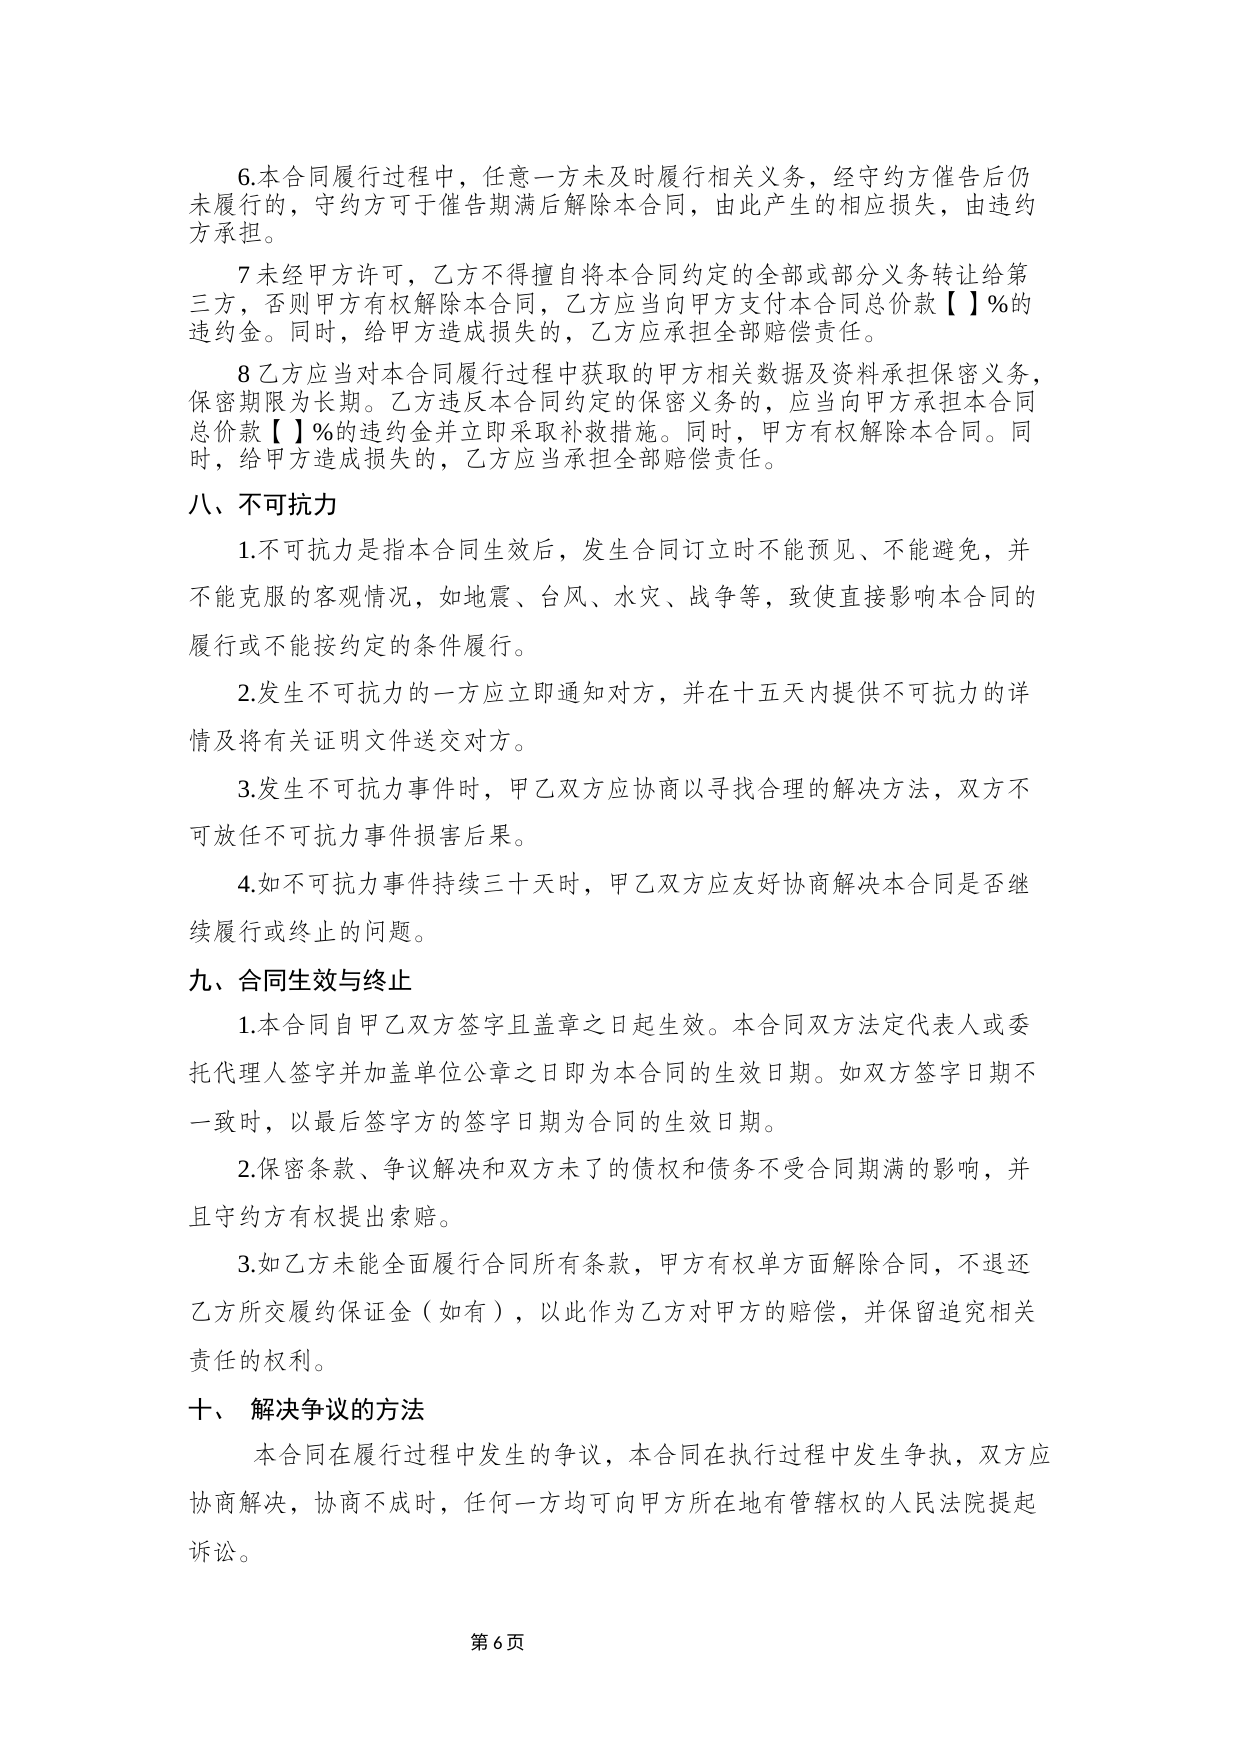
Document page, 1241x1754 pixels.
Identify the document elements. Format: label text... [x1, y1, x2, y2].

text 3.发生不可抗力事件时，甲乙双方应协商以寻找合理的解决方法，双方不可放任不可抗力事件损害后果。 [187, 772, 1053, 853]
text 6.本合同履行过程中，任意一方未及时履行相关义务，经守约方催告后仍未履行的，守约方可于催告期满后解除本合同，由此产生的相应损失，由违约方承担。 [256, 162, 1053, 247]
text 十、 解决争议的方法 [187, 1392, 1053, 1424]
text 2.发生不可抗力的一方应立即通知对方，并在十五天内提供不可抗力的详情及将有关证明文件送交对方。 [187, 677, 1053, 758]
text 8乙方应当对本合同履行过程中获取的甲方相关数据及资料承担保密义务，保密期限为长期。乙方违反本合同约定的保密义务的，应当向甲方承担本合同总价款【】%的违约金并立即采取补救措施。同时，甲方有权解除本合同。同时，给甲方造成损失的，乙方应当承担全部赔偿责任。 [333, 389, 1053, 474]
text 8乙方应当对本合同履行过程中获取的甲方相关数据及资料承担保密义务，保密期限为长期。乙方违反本合同约定的保密义务的，应当向甲方承担本合同总价款【】%的违约金并立即采取补救措施。同时，甲方有权解除本合同。同时，给甲方造成损失的，乙方应当承担全部赔偿责任。 [187, 359, 333, 474]
text 2.保密条款、争议解决和双方未了的债权和债务不受合同期满的影响，并且守约方有权提出索赔。 [187, 1153, 1053, 1234]
text 4.如不可抗力事件持续三十天时，甲乙双方应友好协商解决本合同是否继续履行或终止的问题。 [187, 867, 1053, 948]
text 八、不可抗力 [187, 486, 1053, 519]
text 1.不可抗力是指本合同生效后，发生合同订立时不能预见、不能避免，并不能克服的客观情况，如地震、台风、水灾、战争等，致使直接影响本合同的履行或不能按约定的条件履行。 [187, 533, 1053, 663]
text 本合同在履行过程中发生的争议，本合同在执行过程中发生争执，双方应协商解决，协商不成时，任何一方均可向甲方所在地有管辖权的人民法院提起诉讼。 [187, 1439, 1053, 1569]
text 九、合同生效与终止 [187, 962, 1053, 995]
text 1.本合同自甲乙双方签字且盖章之日起生效。本合同双方法定代表人或委托代理人签字并加盖单位公章之日即为本合同的生效日期。如双方签字日期不一致时，以最后签字方的签字日期为合同的生效日期。 [187, 1009, 1053, 1139]
text 3.如乙方未能全面履行合同所有条款，甲方有权单方面解除合同，不退还乙方所交履约保证金（如有），以此作为乙方对甲方的赔偿，并保留追究相关责任的权利。 [187, 1248, 1053, 1378]
text 7未经甲方许可，乙方不得擅自将本合同约定的全部或部分义务转让给第三方，否则甲方有权解除本合同，乙方应当向甲方支付本合同总价款【】%的违约金。同时，给甲方造成损失的，乙方应承担全部赔偿责任。 [187, 260, 1053, 347]
